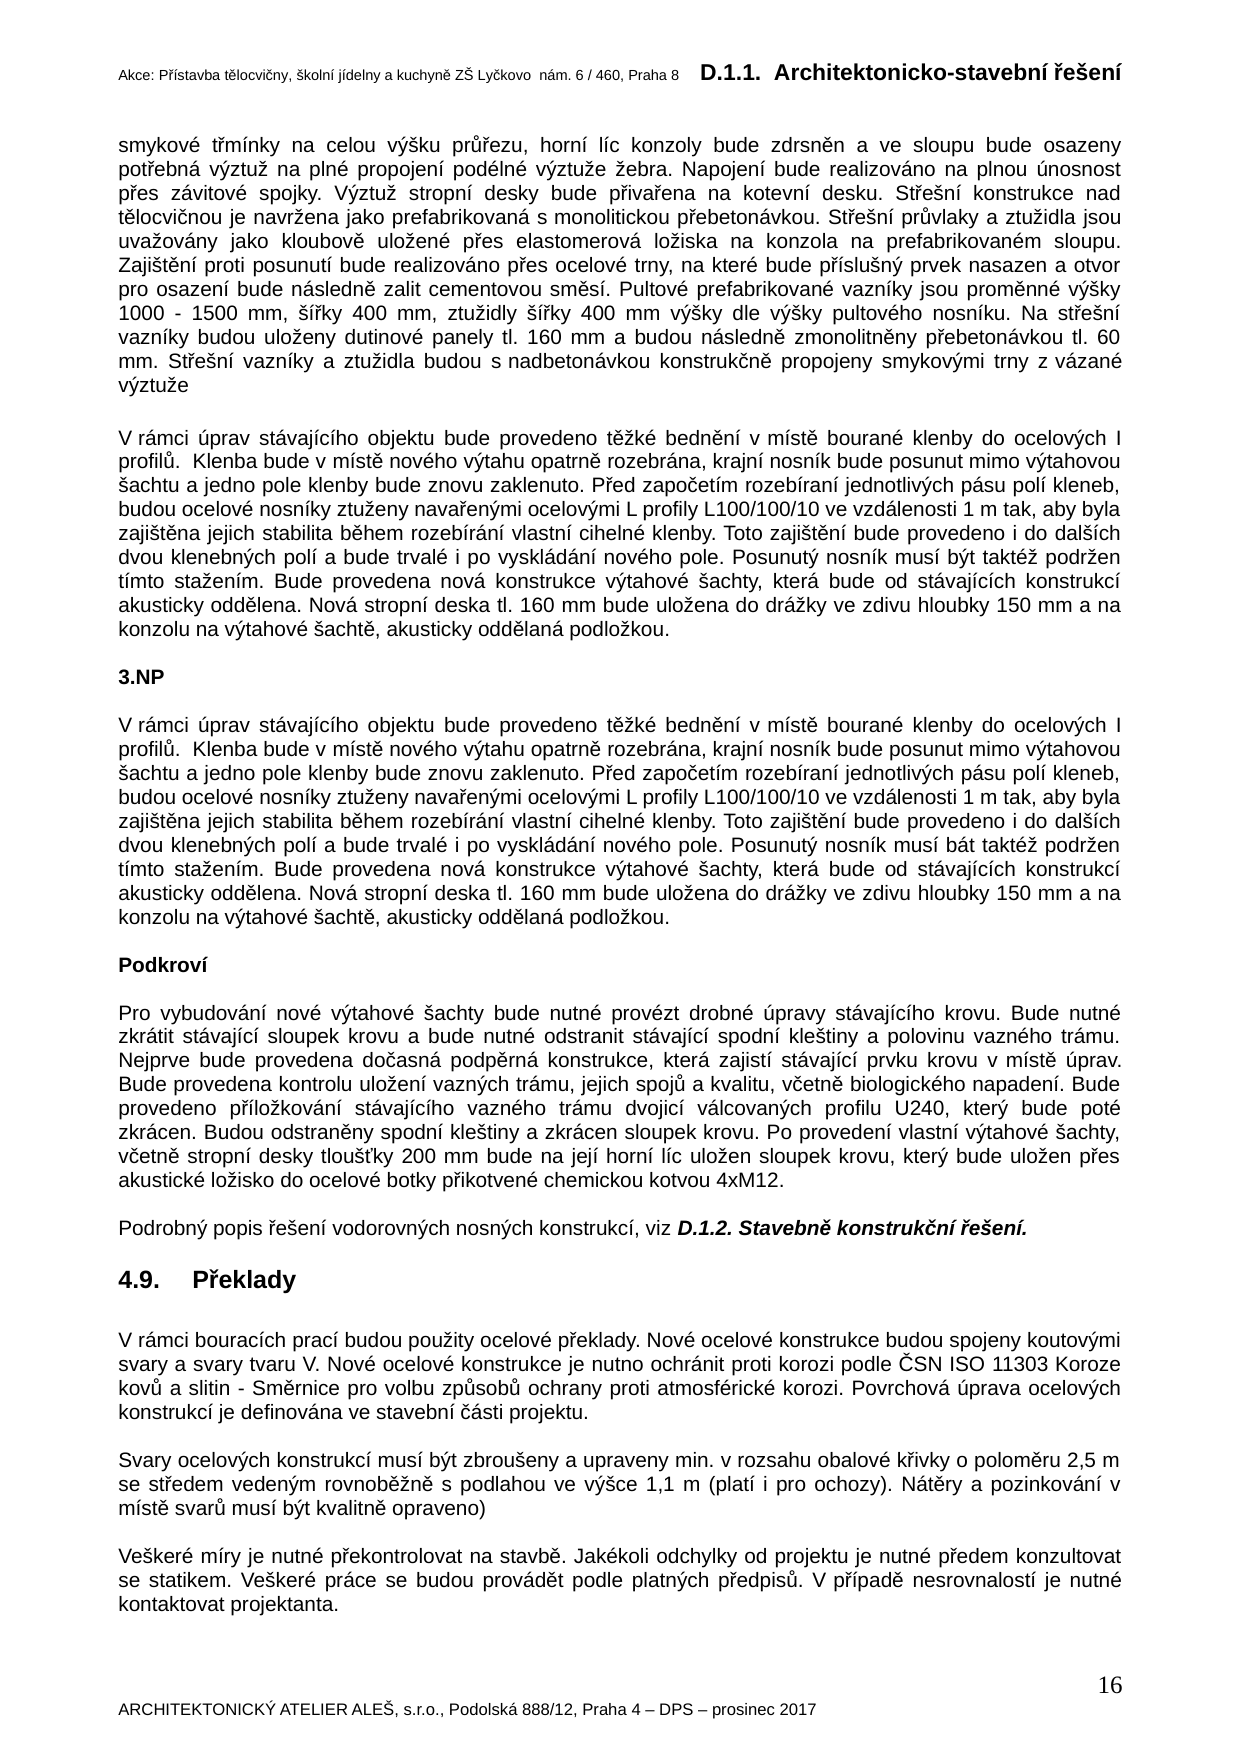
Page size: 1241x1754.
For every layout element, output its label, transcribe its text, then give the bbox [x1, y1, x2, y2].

text Svary ocelových konstrukcí musí být zbroušeny a upraveny min. v rozsahu obalové křivky o poloměru 2,5 m se středem vedeným rovnoběžně s podlahou ve výšce 1,1 m (platí i pro ochozy). Nátěry a pozinkování v místě svarů musí být kvalitně opraveno) [118, 1448, 1122, 1520]
text V rámci úprav stávajícího objektu bude provedeno těžké bednění v místě bourané klenby do ocelových I profilů. Klenba bude v místě nového výtahu opatrně rozebrána, krajní nosník bude posunut mimo výtahovou šachtu a jedno pole klenby bude znovu zaklenuto. Před započetím rozebíraní jednotlivých pásu polí kleneb, budou ocelové nosníky ztuženy navařenými ocelovými L profily L100/100/10 ve vzdálenosti 1 m tak, aby byla zajištěna jejich stabilita během rozebírání vlastní cihelné klenby. Toto zajištění bude provedeno i do dalších dvou klenebných polí a bude trvalé i po vyskládání nového pole. Posunutý nosník musí bát taktéž podržen tímto stažením. Bude provedena nová konstrukce výtahové šachty, která bude od stávajících konstrukcí akusticky oddělena. Nová stropní deska tl. 160 mm bude uložena do drážky ve zdivu hloubky 150 mm a na konzolu na výtahové šachtě, akusticky oddělaná podložkou. [118, 713, 1122, 928]
text Podrobný popis řešení vodorovných nosných konstrukcí, viz D.1.2. Stavebně konstrukční řešení. [118, 1216, 1122, 1240]
text Veškeré míry je nutné překontrolovat na stavbě. Jakékoli odchylky od projektu je nutné předem konzultovat se statikem. Veškeré práce se budou provádět podle platných předpisů. V případě nesrovnalostí je nutné kontaktovat projektanta. [118, 1544, 1122, 1616]
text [118, 133, 1122, 397]
text V rámci bouracích prací budou použity ocelové překlady. Nové ocelové konstrukce budou spojeny koutovými svary a svary tvaru V. Nové ocelové konstrukce je nutno ochránit proti korozi podle ČSN ISO 11303 Koroze kovů a slitin - Směrnice pro volbu způsobů ochrany proti atmosférické korozi. Povrchová úprava ocelových konstrukcí je definována ve stavební části projektu. [118, 1328, 1122, 1424]
text Překlady [118, 1265, 1122, 1294]
text Pro vybudování nové výtahové šachty bude nutné provézt drobné úpravy stávajícího krovu. Bude nutné zkrátit stávající sloupek krovu a bude nutné odstranit stávající spodní kleštiny a polovinu vazného trámu. Nejprve bude provedena dočasná podpěrná konstrukce, která zajistí stávající prvku krovu v místě úprav. Bude provedena kontrolu uložení vazných trámu, jejich spojů a kvalitu, včetně biologického napadení. Bude provedeno příložkování stávajícího vazného trámu dvojicí válcovaných profilu U240, který bude poté zkrácen. Budou odstraněny spodní kleštiny a zkrácen sloupek krovu. Po provedení vlastní výtahové šachty, včetně stropní desky tloušťky 200 mm bude na její horní líc uložen sloupek krovu, který bude uložen přes akustické ložisko do ocelové botky přikotvené chemickou kotvou 4xM12. [118, 1000, 1122, 1192]
text V rámci úprav stávajícího objektu bude provedeno těžké bednění v místě bourané klenby do ocelových I profilů. Klenba bude v místě nového výtahu opatrně rozebrána, krajní nosník bude posunut mimo výtahovou šachtu a jedno pole klenby bude znovu zaklenuto. Před započetím rozebíraní jednotlivých pásu polí kleneb, budou ocelové nosníky ztuženy navařenými ocelovými L profily L100/100/10 ve vzdálenosti 1 m tak, aby byla zajištěna jejich stabilita během rozebírání vlastní cihelné klenby. Toto zajištění bude provedeno i do dalších dvou klenebných polí a bude trvalé i po vyskládání nového pole. Posunutý nosník musí být taktéž podržen tímto stažením. Bude provedena nová konstrukce výtahové šachty, která bude od stávajících konstrukcí akusticky oddělena. Nová stropní deska tl. 160 mm bude uložena do drážky ve zdivu hloubky 150 mm a na konzolu na výtahové šachtě, akusticky oddělaná podložkou. [118, 425, 1122, 641]
text Podkroví [118, 952, 1122, 976]
text 3.NP [118, 665, 1122, 689]
